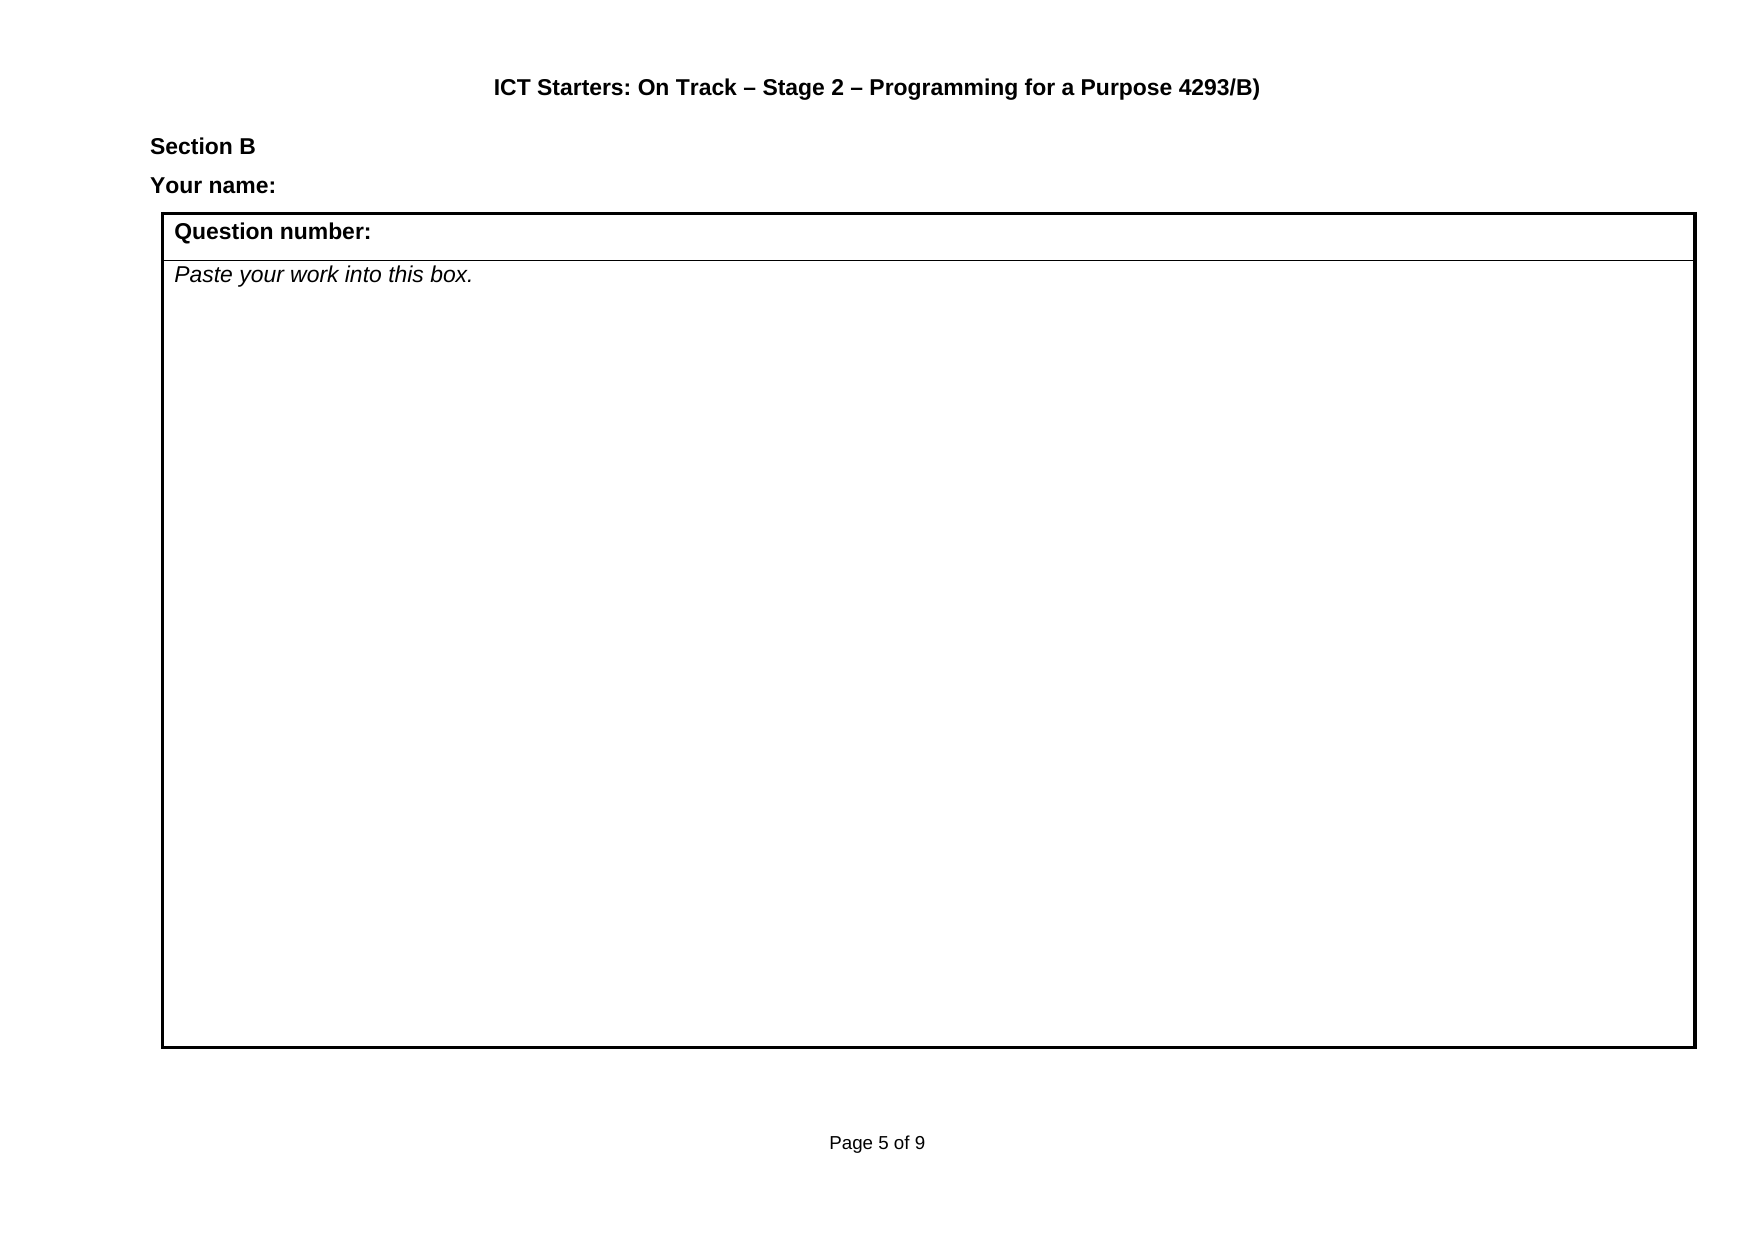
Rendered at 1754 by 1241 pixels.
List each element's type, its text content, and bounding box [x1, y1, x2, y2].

table_header Question number: [164, 215, 1693, 260]
table_cell Paste your work into this box. [164, 261, 1693, 1046]
text Section B [150, 133, 1604, 159]
text Your name: [150, 172, 1604, 199]
